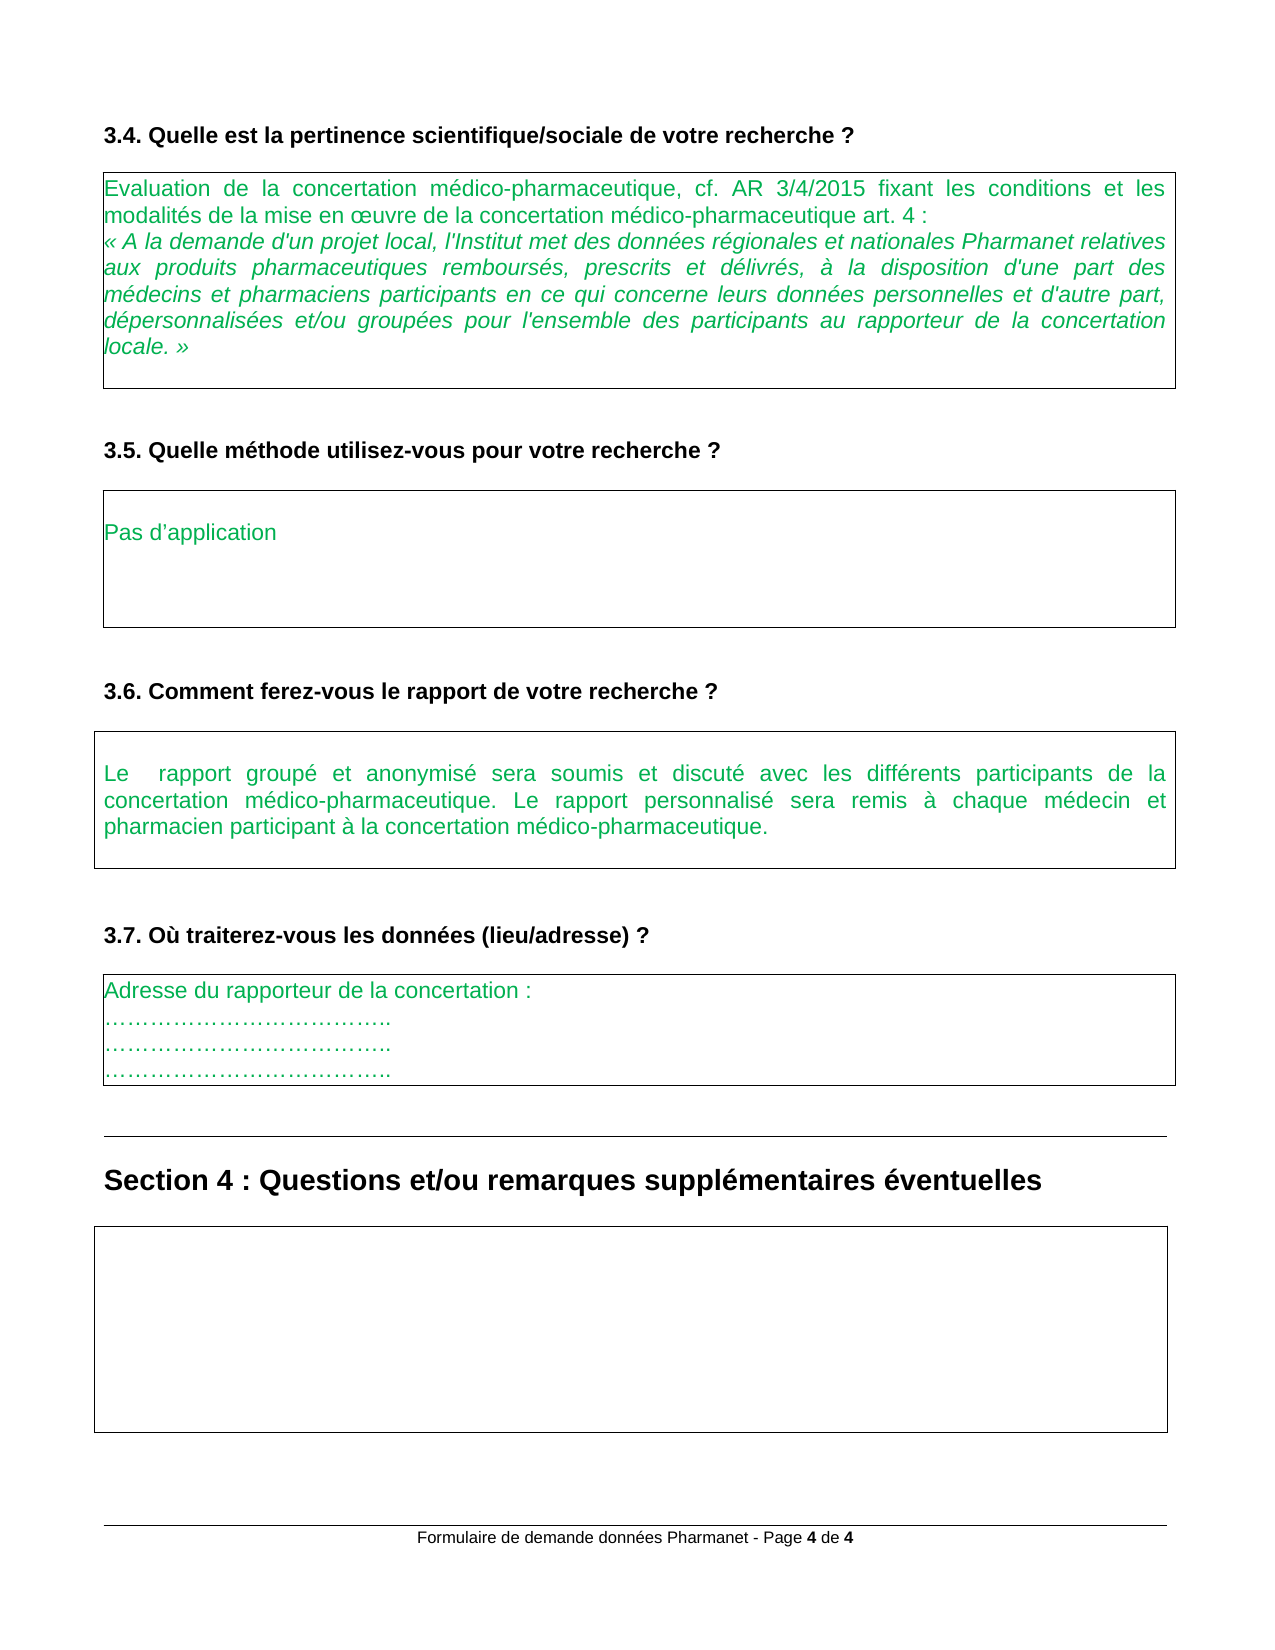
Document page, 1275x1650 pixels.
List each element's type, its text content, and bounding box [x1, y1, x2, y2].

text 3.6. Comment ferez-vous le rapport de votre recherche ? [103, 678, 1167, 704]
text ……………………………….. [104, 1004, 1167, 1030]
text Adresse du rapporteur de la concertation : [104, 975, 1175, 1004]
text 3.4. Quelle est la pertinence scientifique/sociale de votre recherche ? [103, 122, 1167, 148]
text Pas d’application [104, 519, 1167, 546]
text 3.5. Quelle méthode utilisez-vous pour votre recherche ? [103, 437, 1167, 463]
text Section 4 : Questions et/ou remarques supplémentaires éventuelles [103, 1163, 1213, 1197]
text ……………………………….. [104, 1030, 1167, 1053]
text Le rapport groupé et anonymisé sera soumis et discuté avec les différents participants de la concertation médico-pharmaceutique. Le rapport personnalisé sera remis à chaque médecin et pharmacien participant à la concertation médico-pharmaceutique. [103, 760, 1167, 839]
text Evaluation de la concertation médico-pharmaceutique, cf. AR 3/4/2015 fixant les conditions et les modalités de la mise en œuvre de la concertation médico-pharmaceutique art. 4 : [104, 173, 1175, 228]
text ……………………………….. [104, 1053, 1175, 1085]
text 3.7. Où traiterez-vous les données (lieu/adresse) ? [103, 922, 1167, 948]
